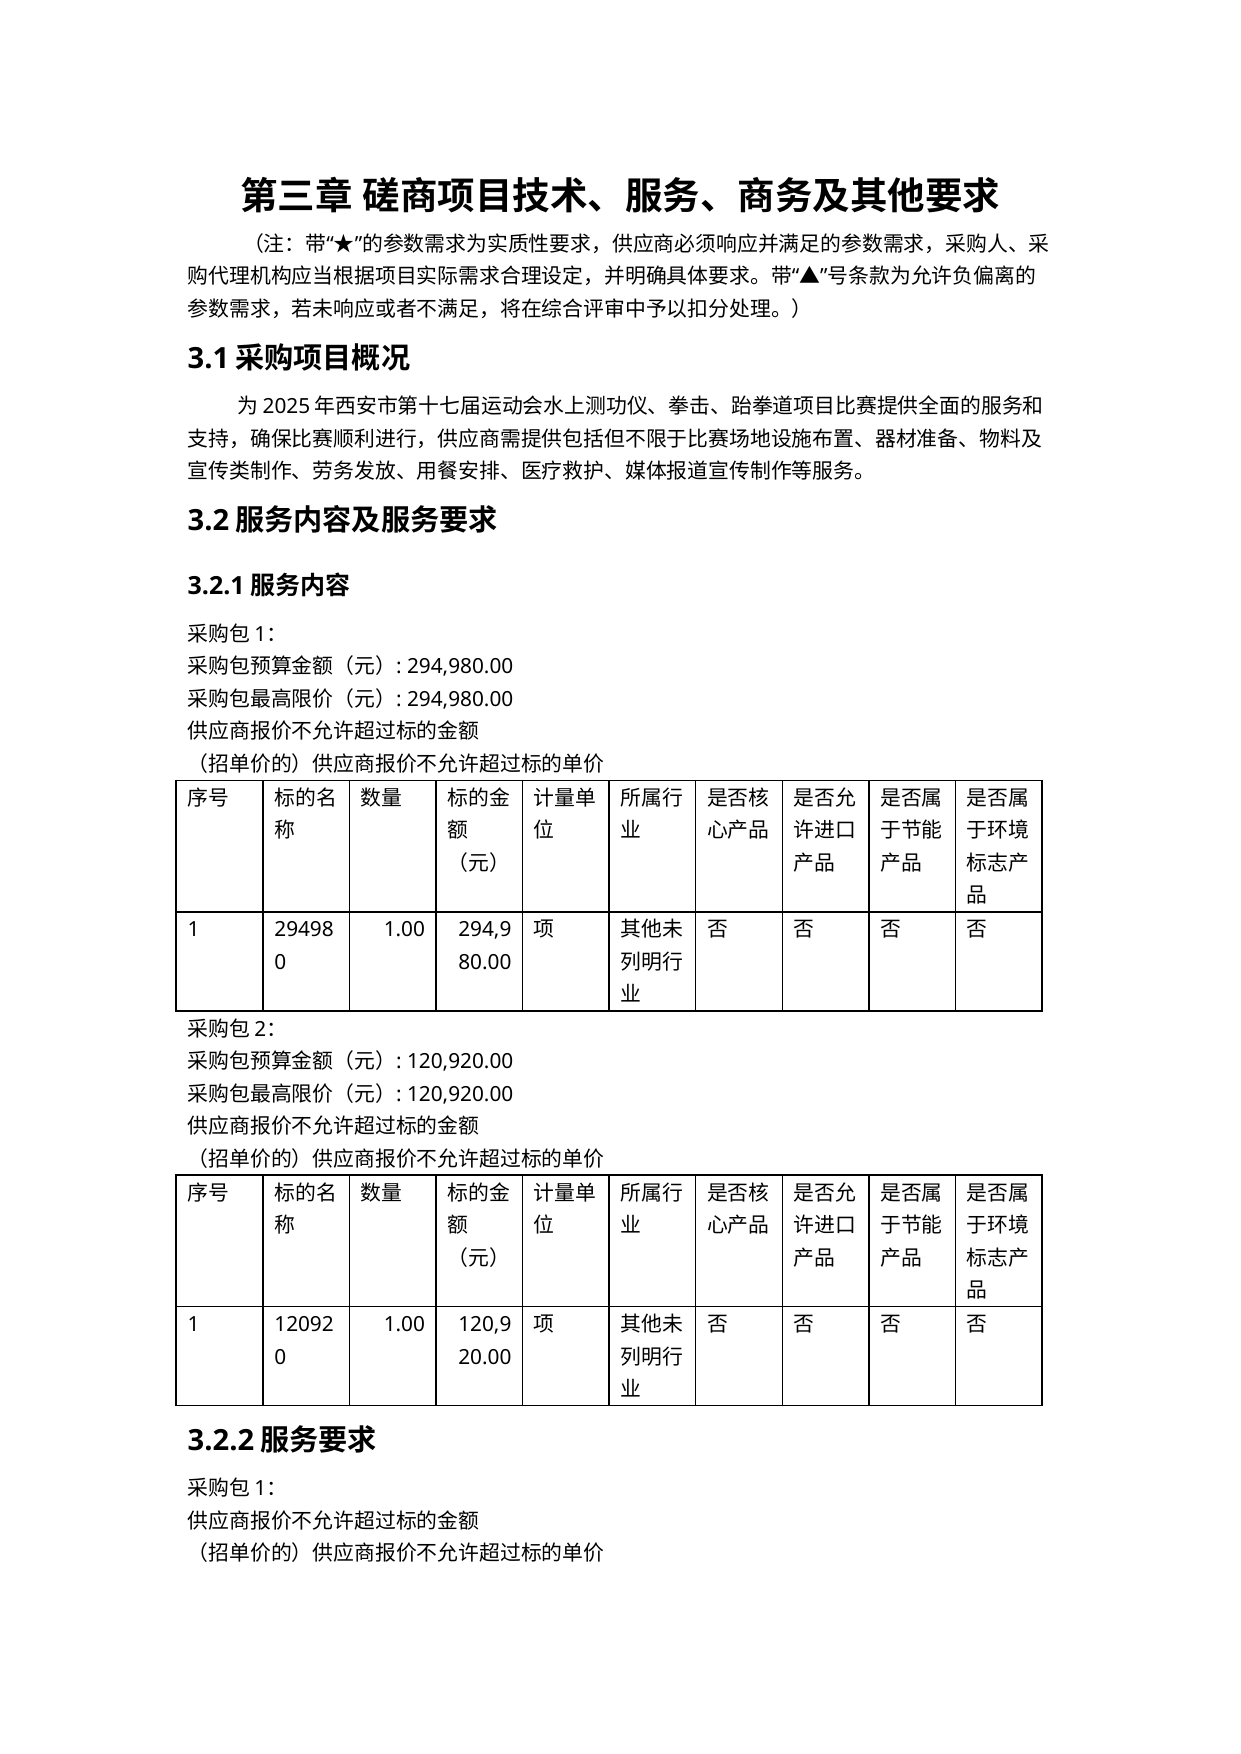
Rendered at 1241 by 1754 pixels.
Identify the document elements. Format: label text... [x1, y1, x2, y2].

table_header 标的名称 [264, 1176, 349, 1306]
text （招单价的）供应商报价不允许超过标的单价 [187, 747, 1053, 779]
text 采购包1： [187, 1471, 1053, 1504]
text 3.1采购项目概况 [187, 324, 1053, 389]
table_cell 否 [696, 1307, 782, 1405]
text 采购包2： [187, 1012, 1053, 1044]
table_cell 否 [956, 913, 1041, 1010]
table_header 是否核心产品 [696, 1176, 782, 1306]
table_cell 其他未列明行业 [610, 1307, 695, 1405]
table_cell 1 [177, 1307, 262, 1405]
table_header 标的名称 [264, 781, 349, 911]
table_cell 120,920.00 [437, 1307, 522, 1405]
table_cell 294980 [264, 913, 349, 1010]
table_cell 120920 [264, 1307, 349, 1405]
table_header 标的金额 （元） [437, 1176, 522, 1306]
table_cell 294,980.00 [437, 913, 522, 1010]
table_header 计量单位 [523, 781, 608, 911]
table_header 标的金额 （元） [437, 781, 522, 911]
table_cell 1.00 [350, 1307, 435, 1405]
table_header 是否核心产品 [696, 781, 782, 911]
table_cell 1 [177, 913, 262, 1010]
table_header 序号 [177, 781, 262, 911]
text 采购包1： [187, 617, 1053, 649]
table_header 是否属于环境标志产品 [956, 781, 1041, 911]
text 采购包最高限价（元）: 294,980.00 [187, 682, 1053, 714]
table_header 数量 [350, 1176, 435, 1306]
text 供应商报价不允许超过标的金额 [187, 1504, 1053, 1536]
table_header 计量单位 [523, 1176, 608, 1306]
table_cell 项 [523, 913, 608, 1010]
text 3.2.2服务要求 [187, 1406, 1053, 1471]
text （招单价的）供应商报价不允许超过标的单价 [187, 1536, 1053, 1569]
text 3.2.1服务内容 [187, 552, 1053, 617]
table_cell 否 [696, 913, 782, 1010]
table_header 是否属于环境标志产品 [956, 1176, 1041, 1306]
table_cell 否 [956, 1307, 1041, 1405]
text 3.2服务内容及服务要求 [187, 487, 1053, 552]
table_cell 否 [783, 1307, 868, 1405]
table_header 是否允许进口产品 [783, 1176, 868, 1306]
text （招单价的）供应商报价不允许超过标的单价 [187, 1142, 1053, 1174]
table_header 序号 [177, 1176, 262, 1306]
text （注：带“★”的参数需求为实质性要求，供应商必须响应并满足的参数需求，采购人、采购代理机构应当根据项目实际需求合理设定，并明确具体要求。带“▲”号条款为允许负偏离的参数需求，若未响应或者不满足，将在综合评审中予以扣分处理。） [187, 227, 1053, 324]
table_cell 项 [523, 1307, 608, 1405]
table_header 是否属于节能产品 [870, 1176, 955, 1306]
table_cell 否 [783, 913, 868, 1010]
text 采购包预算金额（元）: 120,920.00 [187, 1044, 1053, 1077]
table_header 所属行业 [610, 1176, 695, 1306]
table_header 数量 [350, 781, 435, 911]
table_header 所属行业 [610, 781, 695, 911]
text 供应商报价不允许超过标的金额 [187, 1109, 1053, 1142]
text 采购包最高限价（元）: 120,920.00 [187, 1077, 1053, 1109]
table_header 是否属于节能产品 [870, 781, 955, 911]
table_header 是否允许进口产品 [783, 781, 868, 911]
table_cell 1.00 [350, 913, 435, 1010]
text 采购包预算金额（元）: 294,980.00 [187, 649, 1053, 682]
table_cell 否 [870, 913, 955, 1010]
text 供应商报价不允许超过标的金额 [187, 714, 1053, 747]
text 第三章 磋商项目技术、服务、商务及其他要求 [187, 162, 1053, 227]
table_cell 否 [870, 1307, 955, 1405]
table_cell 其他未列明行业 [610, 913, 695, 1010]
text 为2025年西安市第十七届运动会水上测功仪、拳击、跆拳道项目比赛提供全面的服务和支持，确保比赛顺利进行，供应商需提供包括但不限于比赛场地设施布置、器材准备、物料及宣传类制作、劳务发放、用餐安排、医疗救护、媒体报道宣传制作等服务。 [187, 389, 1053, 487]
